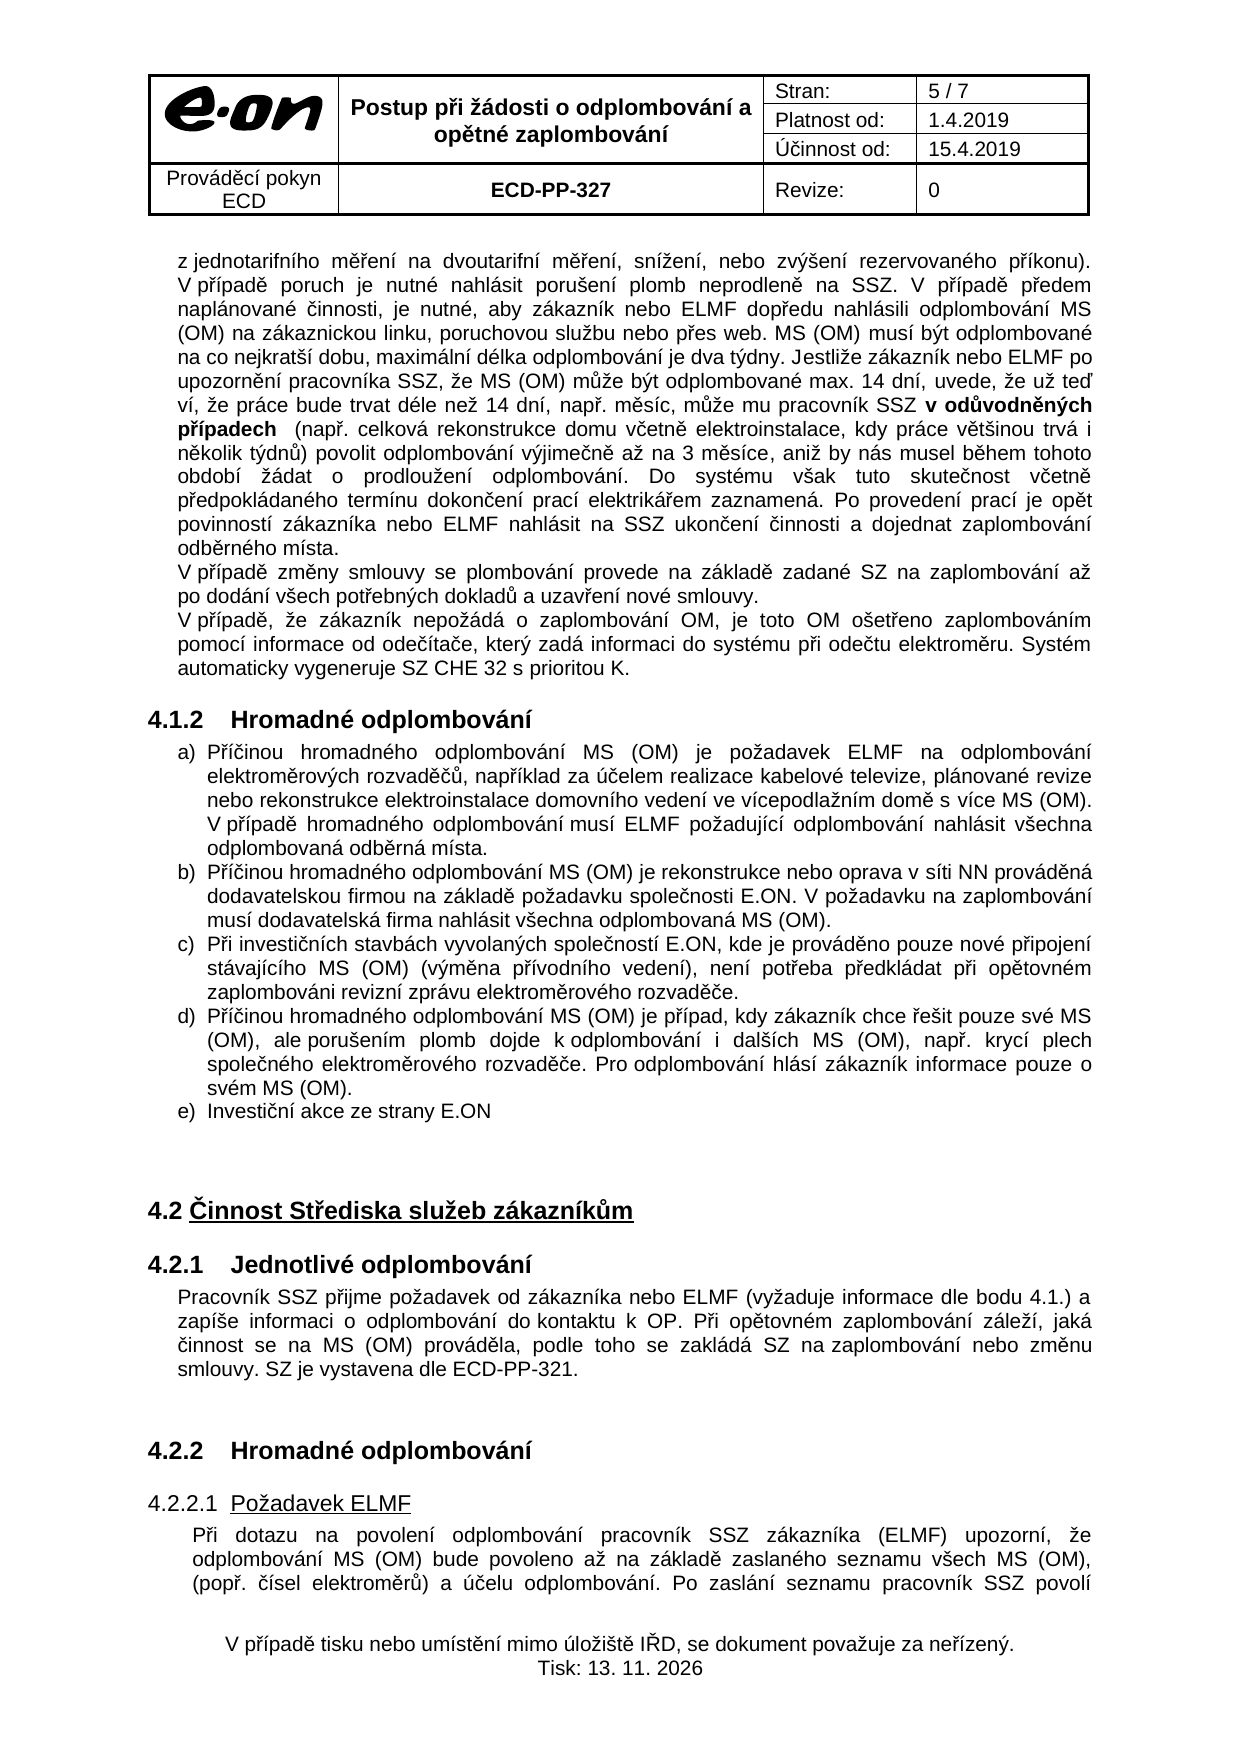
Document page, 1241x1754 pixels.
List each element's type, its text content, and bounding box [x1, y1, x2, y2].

subtitle Jednotlivé odplombování [148, 1250, 1092, 1279]
text V případě změny smlouvy se plombování provede na základě zadané SZ na zaplombování až po dodání všech potřebných dokladů a uzavření nové smlouvy. [177, 560, 1092, 608]
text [192, 1522, 1092, 1594]
subtitle Požadavek ELMF [148, 1490, 1092, 1516]
subtitle Činnost Střediska služeb zákazníkům [148, 1196, 1092, 1225]
list Příčinou hromadného odplombování MS (OM) je požadavek ELMF na odplombování elektroměrových rozvaděčů, například za účelem realizace kabelové televize, plánované revize nebo rekonstrukce elektroinstalace domovního vedení ve vícepodlažním domě s více MS (OM). V případě hromadného odplombování musí ELMF požadující odplombování nahlásit všechna odplombovaná odběrná místa. [177, 740, 1092, 860]
subtitle Hromadné odplombování [148, 705, 1092, 734]
list Investiční akce ze strany E.ON [177, 1099, 1092, 1123]
list Příčinou hromadného odplombování MS (OM) je rekonstrukce nebo oprava v síti NN prováděná dodavatelskou firmou na základě požadavku společnosti E.ON. V požadavku na zaplombování musí dodavatelská firma nahlásit všechna odplombovaná MS (OM). [177, 860, 1092, 932]
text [177, 249, 1092, 560]
text Pracovník SSZ přijme požadavek od zákazníka nebo ELMF (vyžaduje informace dle bodu 4.1.) a zapíše informaci o odplombování do kontaktu k OP. Při opětovném zaplombování záleží, jaká činnost se na MS (OM) prováděla, podle toho se zakládá SZ na zaplombování nebo změnu smlouvy. SZ je vystavena dle ECD-PP-321. [177, 1285, 1092, 1381]
list Příčinou hromadného odplombování MS (OM) je případ, kdy zákazník chce řešit pouze své MS (OM), ale porušením plomb dojde k odplombování i dalších MS (OM), např. krycí plech společného elektroměrového rozvaděče. Pro odplombování hlásí zákazník informace pouze o svém MS (OM). [177, 1003, 1092, 1099]
text V případě, že zákazník nepožádá o zaplombování OM, je toto OM ošetřeno zaplombováním pomocí informace od odečítače, který zadá informaci do systému při odečtu elektroměru. Systém automaticky vygeneruje SZ CHE 32 s prioritou K. [177, 608, 1092, 680]
subtitle Hromadné odplombování [148, 1436, 1092, 1465]
list Při investičních stavbách vyvolaných společností E.ON, kde je prováděno pouze nové připojení stávajícího MS (OM) (výměna přívodního vedení), není potřeba předkládat při opětovném zaplombováni revizní zprávu elektroměrového rozvaděče. [177, 932, 1092, 1003]
